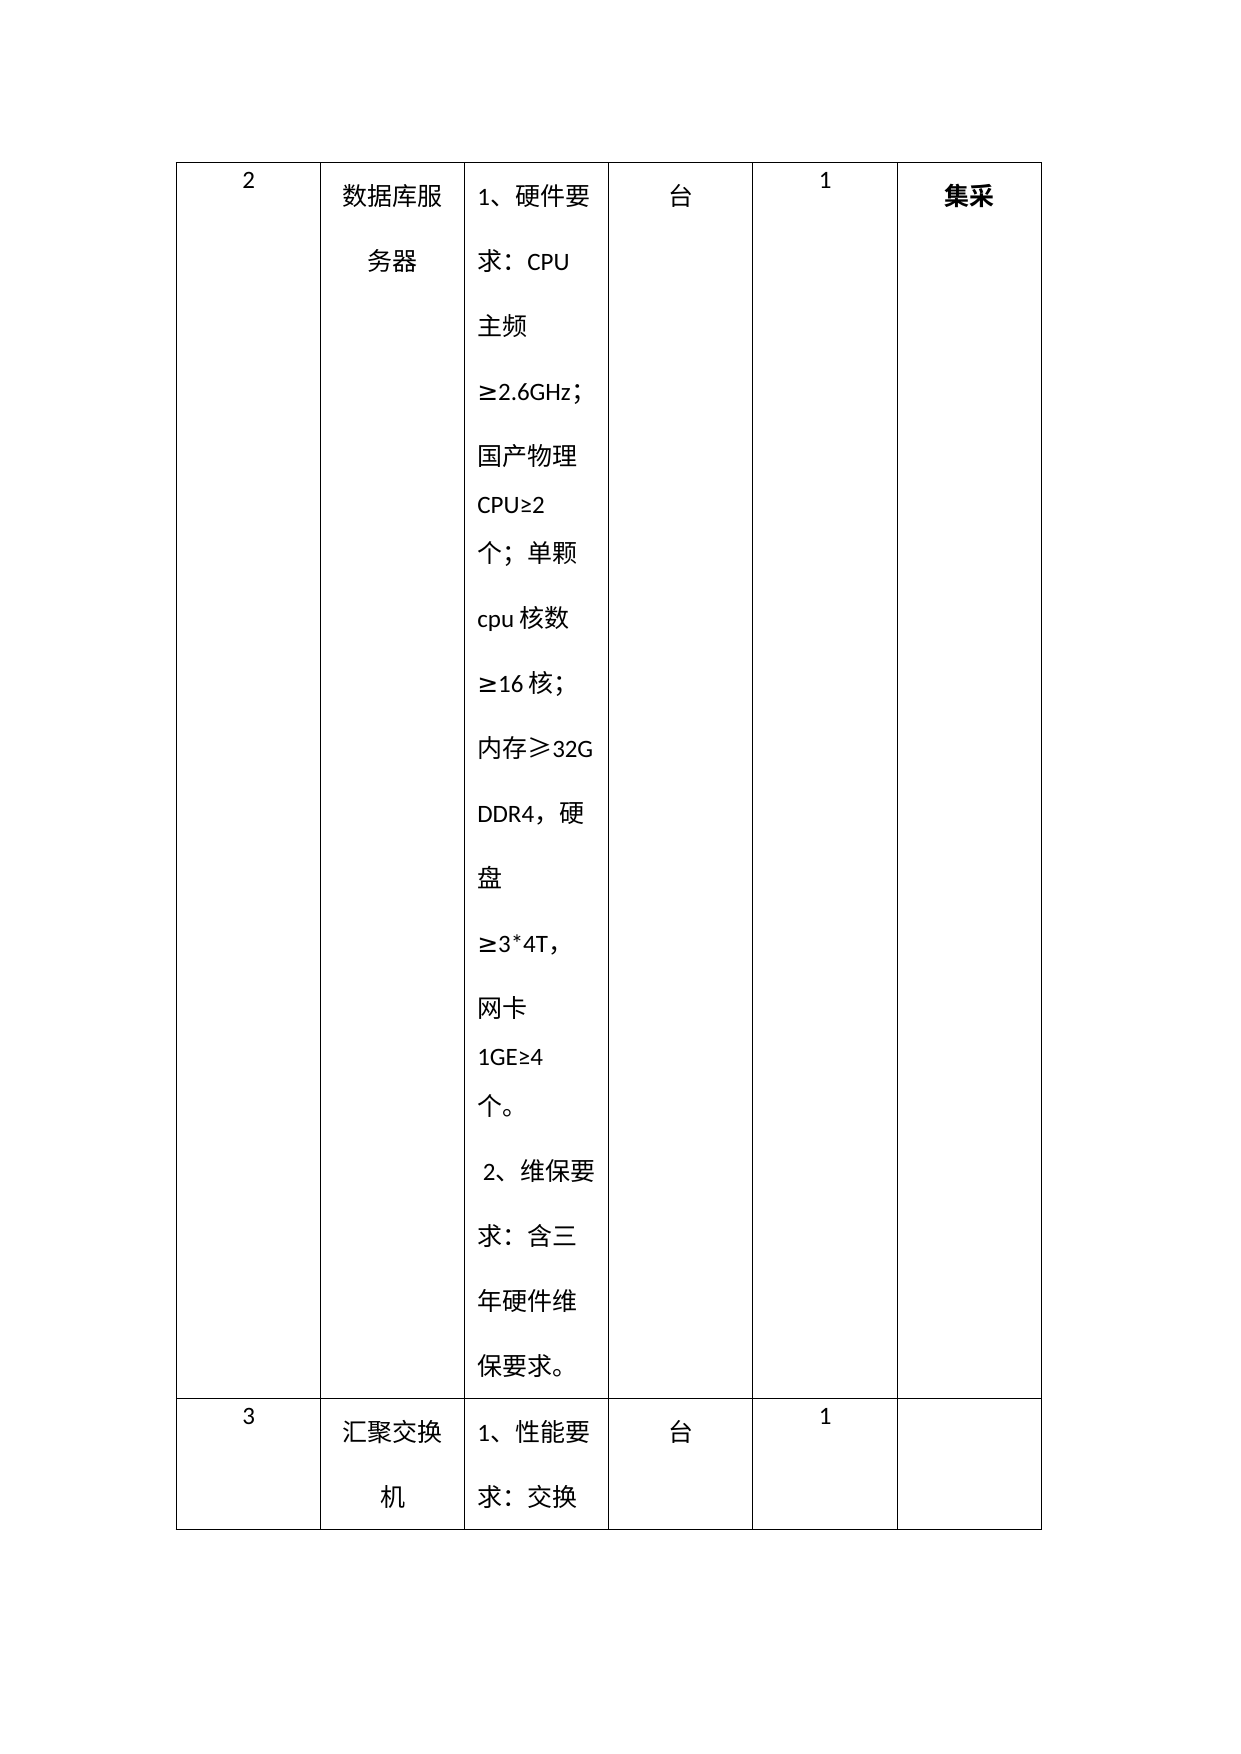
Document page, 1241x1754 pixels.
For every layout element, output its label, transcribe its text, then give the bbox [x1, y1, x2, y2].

table_cell 集采 [898, 163, 1041, 1398]
table_cell 数据库服务器 [321, 163, 464, 1398]
table_cell 1 [753, 163, 897, 1398]
table_cell 台 [609, 1399, 752, 1529]
table_cell [898, 1399, 1041, 1529]
table_cell 汇聚交换机 [321, 1399, 464, 1529]
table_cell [465, 163, 608, 1398]
table_cell 台 [609, 163, 752, 1398]
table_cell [465, 1399, 608, 1529]
table_cell 3 [177, 1399, 320, 1529]
table_cell 2 [177, 163, 320, 1398]
table_cell 1 [753, 1399, 897, 1529]
